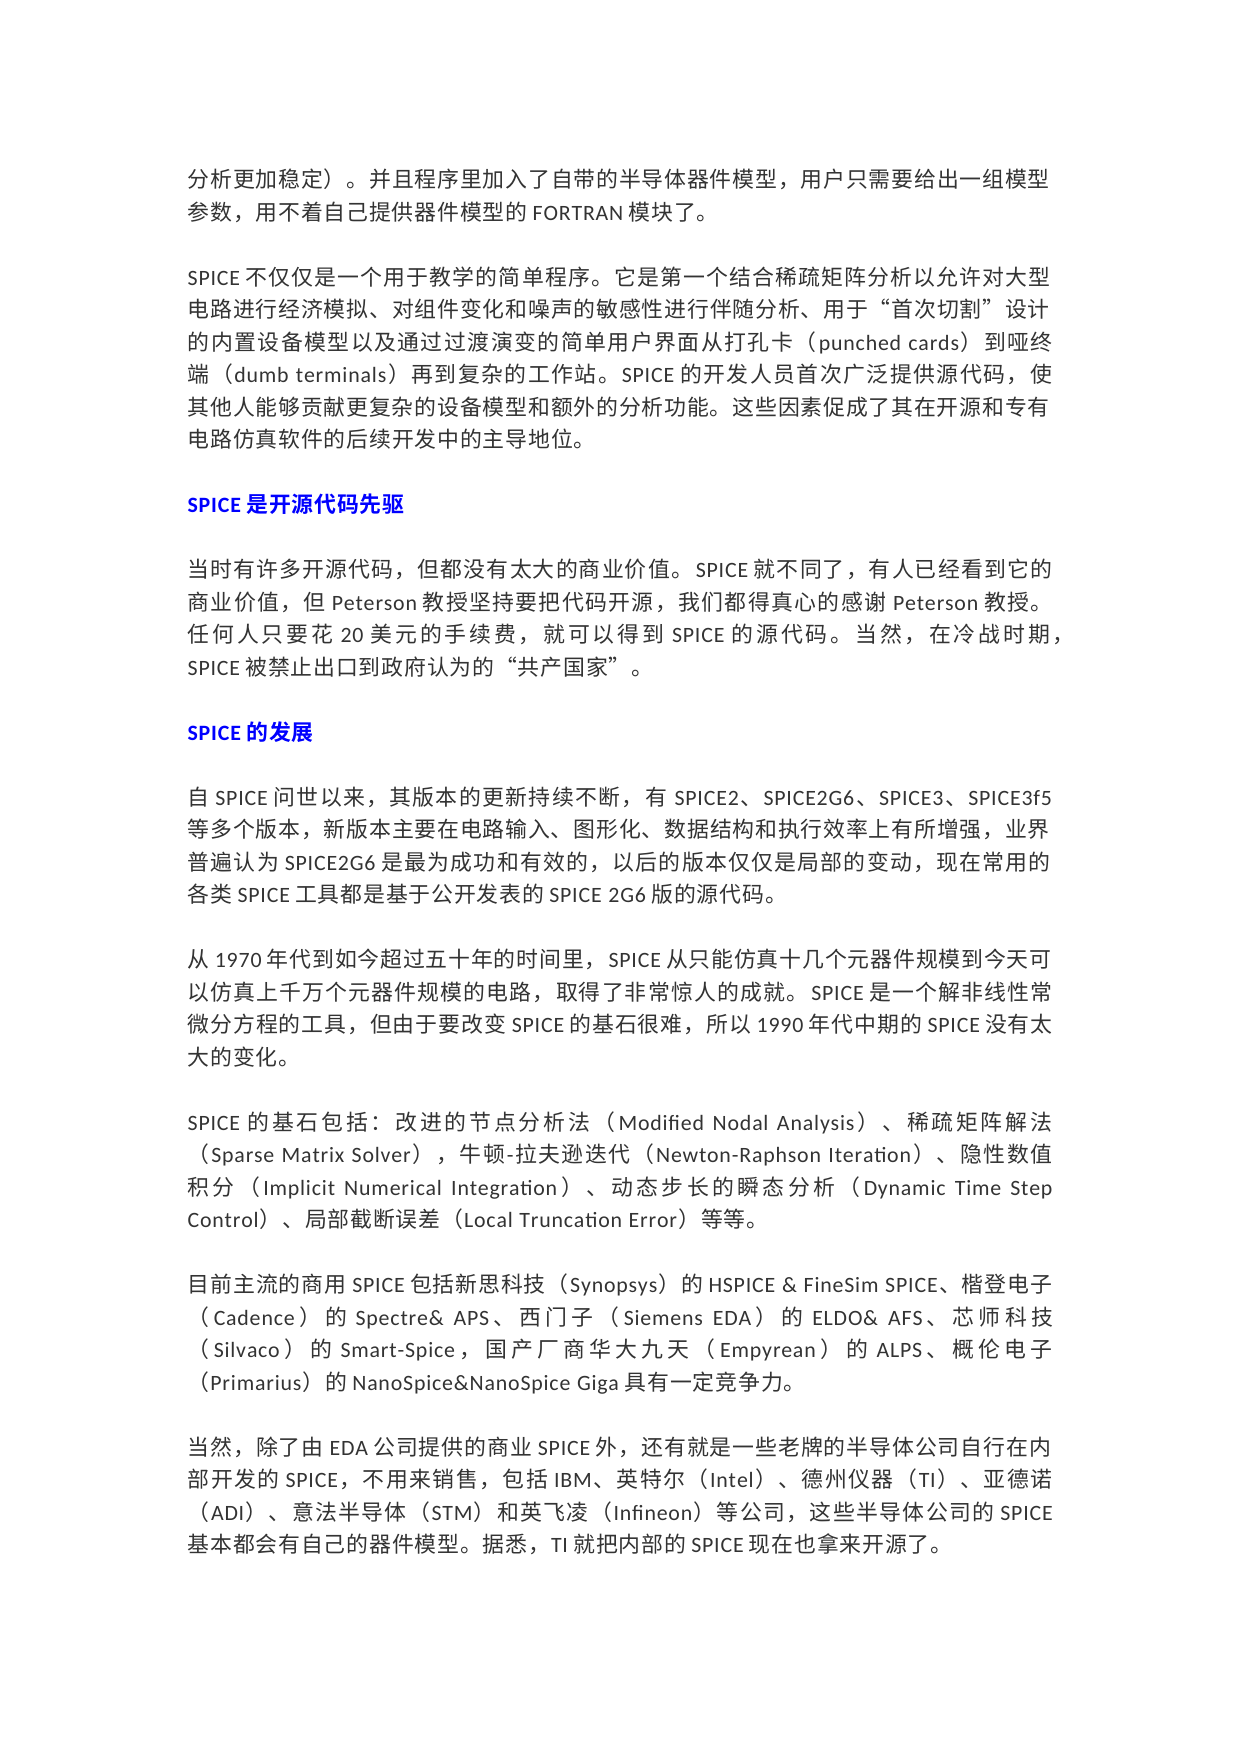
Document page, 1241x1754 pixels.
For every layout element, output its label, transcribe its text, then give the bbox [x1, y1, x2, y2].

text 目前主流的商用SPICE包括新思科技（Synopsys）的HSPICE & FineSim SPICE、楷登电子（Cadence）的Spectre& APS、西门子（Siemens EDA）的ELDO& AFS、芯师科技（Silvaco）的Smart-Spice，国产厂商华大九天（Empyrean）的ALPS、概伦电子（Primarius）的NanoSpice&NanoSpice Giga具有一定竞争力。 [187, 1267, 1053, 1397]
text 当时有许多开源代码，但都没有太大的商业价值。SPICE就不同了，有人已经看到它的商业价值，但Peterson教授坚持要把代码开源，我们都得真心的感谢Peterson教授。任何人只要花20美元的手续费，就可以得到SPICE的源代码。当然，在冷战时期，SPICE被禁止出口到政府认为的“共产国家”。 [187, 552, 1053, 682]
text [187, 162, 1053, 227]
text 当然，除了由EDA公司提供的商业SPICE外，还有就是一些老牌的半导体公司自行在内部开发的SPICE，不用来销售，包括IBM、英特尔（Intel）、德州仪器（TI）、亚德诺（ADI）、意法半导体（STM）和英飞凌（Infineon）等公司，这些半导体公司的SPICE基本都会有自己的器件模型。据悉，TI就把内部的SPICE现在也拿来开源了。 [187, 1429, 1053, 1559]
text 从1970年代到如今超过五十年的时间里，SPICE从只能仿真十几个元器件规模到今天可以仿真上千万个元器件规模的电路，取得了非常惊人的成就。SPICE是一个解非线性常微分方程的工具，但由于要改变SPICE的基石很难，所以1990年代中期的SPICE没有太大的变化。 [187, 942, 1053, 1072]
text SPICE的发展 [187, 714, 1053, 747]
text 自SPICE问世以来，其版本的更新持续不断，有SPICE2、SPICE2G6、SPICE3、SPICE3f5等多个版本，新版本主要在电路输入、图形化、数据结构和执行效率上有所增强，业界普遍认为SPICE2G6是最为成功和有效的，以后的版本仅仅是局部的变动，现在常用的各类SPICE工具都是基于公开发表的SPICE 2G6版的源代码。 [187, 779, 1053, 909]
text SPICE是开源代码先驱 [187, 487, 1053, 519]
text SPICE的基石包括：改进的节点分析法（Modified Nodal Analysis）、稀疏矩阵解法（Sparse Matrix Solver），牛顿-拉夫逊迭代（Newton-Raphson Iteration）、隐性数值积分（Implicit Numerical Integration）、动态步长的瞬态分析（Dynamic Time Step Control）、局部截断误差（Local Truncation Error）等等。 [187, 1104, 1053, 1234]
text SPICE不仅仅是一个用于教学的简单程序。它是第一个结合稀疏矩阵分析以允许对大型电路进行经济模拟、对组件变化和噪声的敏感性进行伴随分析、用于“首次切割”设计的内置设备模型以及通过过渡演变的简单用户界面从打孔卡（punched cards）到哑终端（dumb terminals）再到复杂的工作站。SPICE的开发人员首次广泛提供源代码，使其他人能够贡献更复杂的设备模型和额外的分析功能。这些因素促成了其在开源和专有电路仿真软件的后续开发中的主导地位。 [187, 259, 1053, 454]
